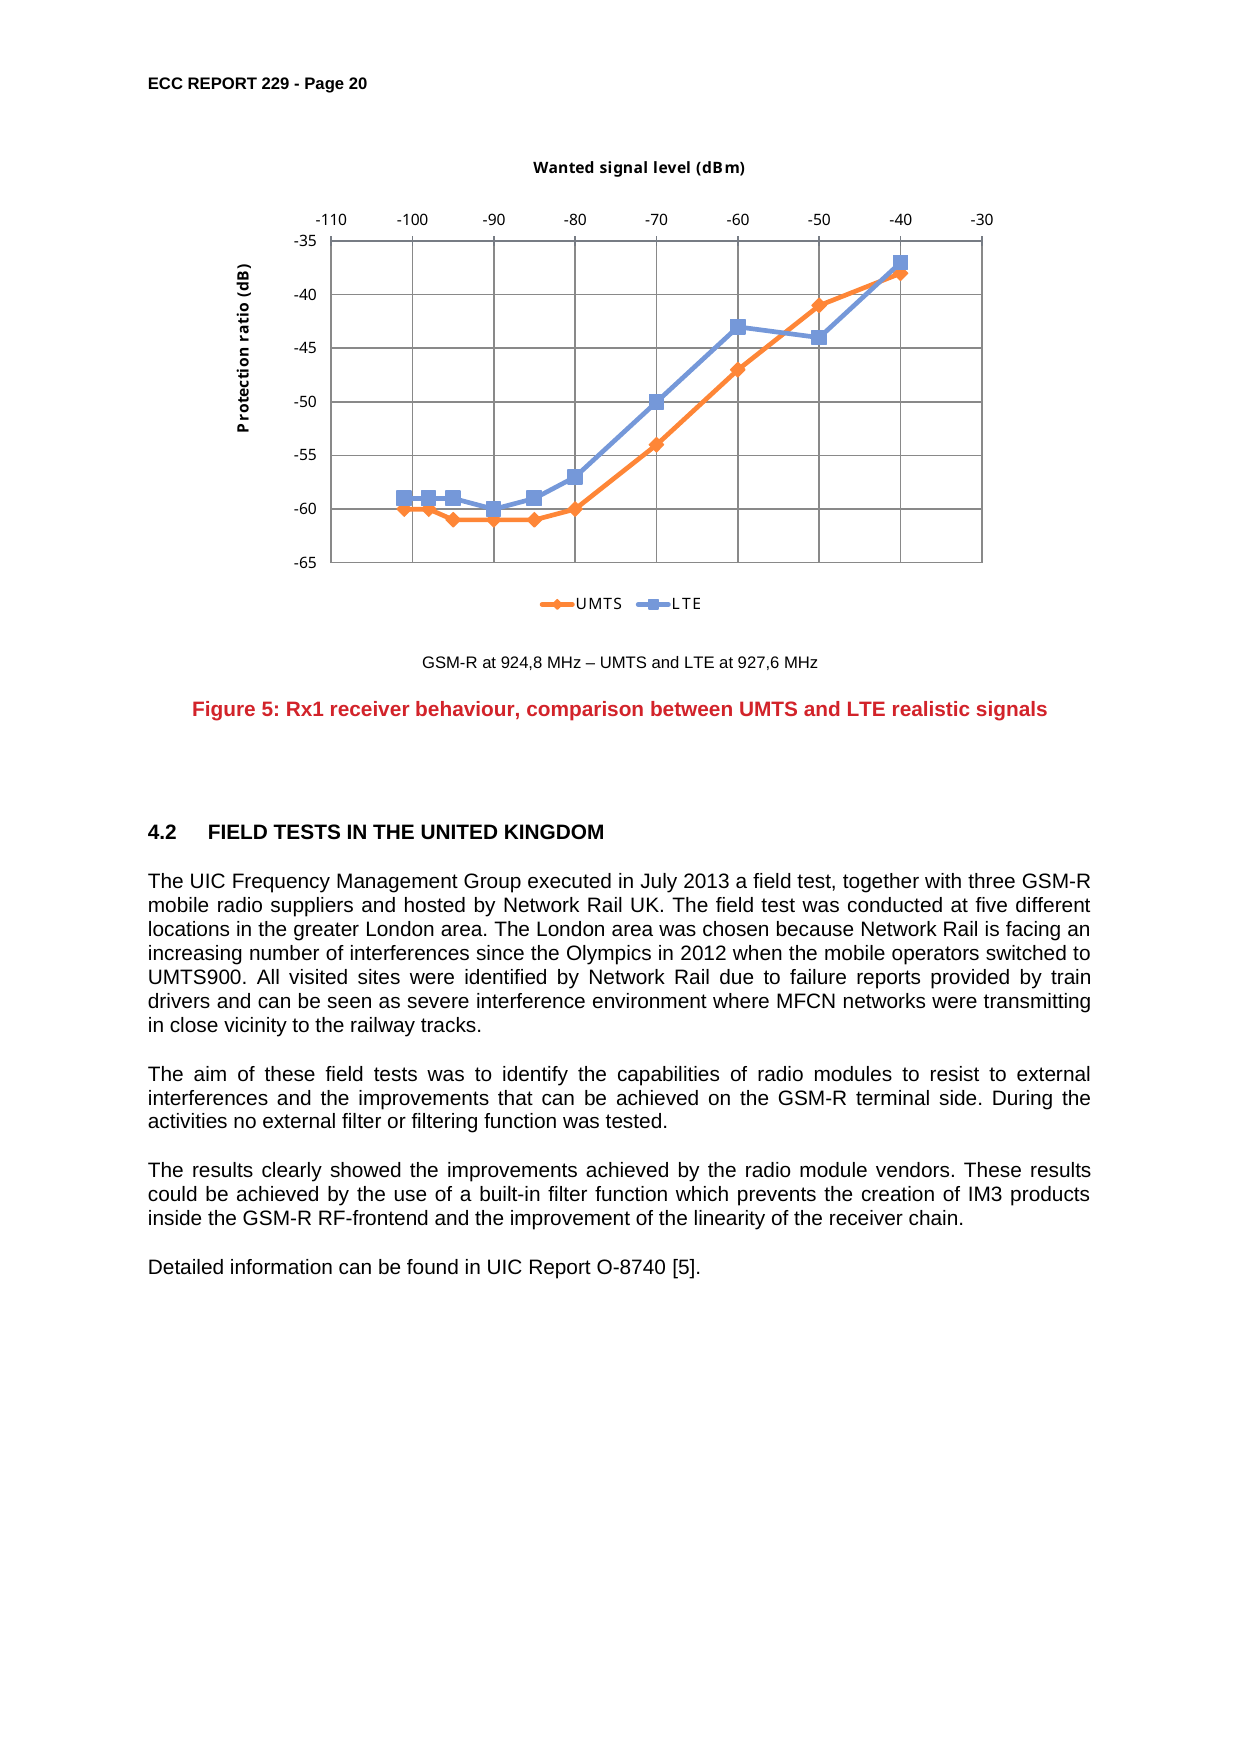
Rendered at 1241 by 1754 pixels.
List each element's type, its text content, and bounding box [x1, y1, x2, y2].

text The aim of these field tests was to identify the capabilities of radio modules to resist to external interferences and the improvements that can be achieved on the GSM-R terminal side. During the activities no external filter or filtering function was tested. [148, 1061, 1093, 1133]
text GSM-R at 924,8 MHz – UMTS and LTE at 927,6 MHz [148, 653, 1093, 672]
text The UIC Frequency Management Group executed in July 2013 a field test, together with three GSM-R mobile radio suppliers and hosted by Network Rail UK. The field test was conducted at five different locations in the greater London area. The London area was chosen because Network Rail is facing an increasing number of interferences since the Olympics in 2012 when the mobile operators switched to UMTS900. All visited sites were identified by Network Rail due to failure reports provided by train drivers and can be seen as severe interference environment where MFCN networks were transmitting in close vicinity to the railway tracks. [148, 869, 1093, 1036]
text Figure 5: Rx1 receiver behaviour, comparison between UMTS and LTE realistic signals [148, 697, 1093, 721]
text Detailed information can be found in UIC Report O-8740 [5]. [148, 1255, 1093, 1279]
subtitle Field tests in the United Kingdom [148, 820, 1093, 844]
text The results clearly showed the improvements achieved by the radio module vendors. These results could be achieved by the use of a built-in filter function which prevents the creation of IM3 products inside the GSM-R RF-frontend and the improvement of the linearity of the receiver chain. [148, 1158, 1093, 1230]
